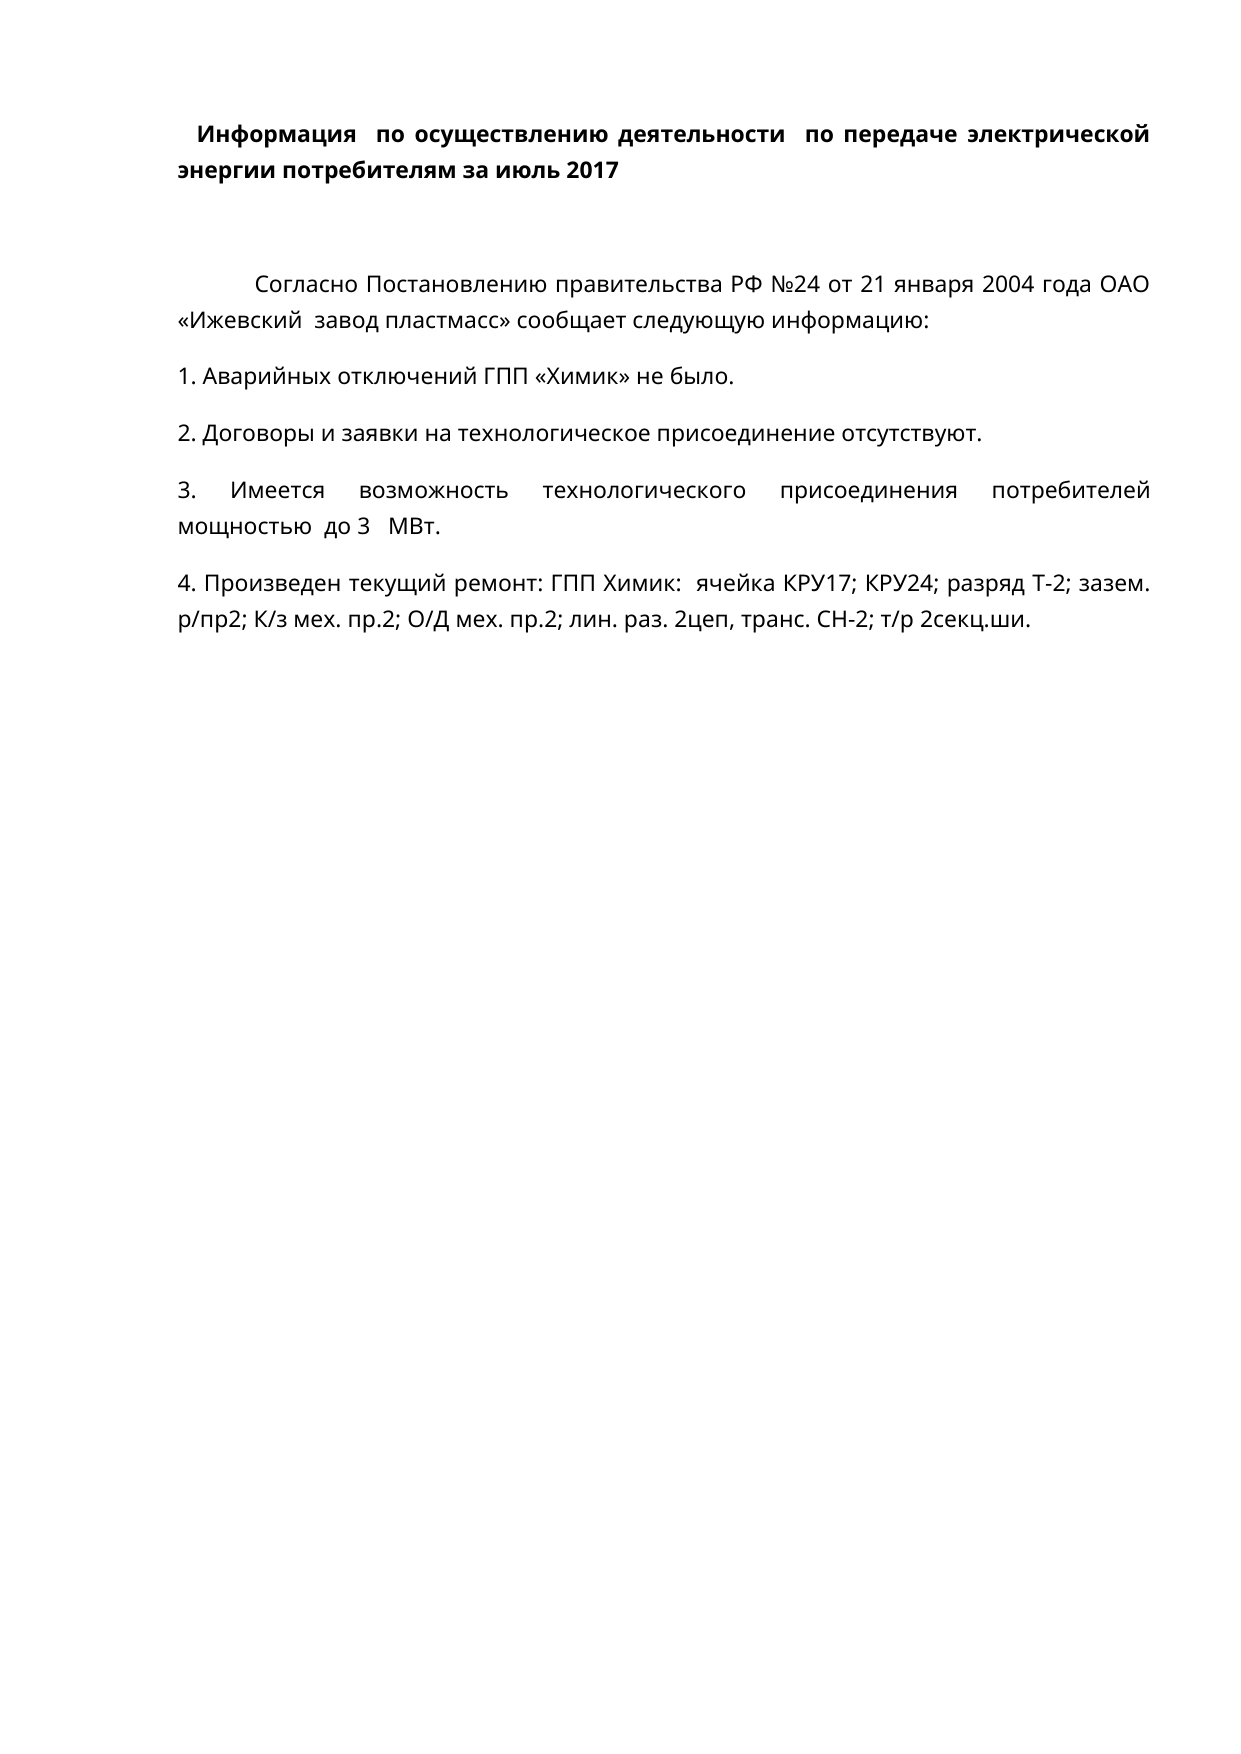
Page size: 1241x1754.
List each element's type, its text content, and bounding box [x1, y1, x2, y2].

text Согласно Постановлению правительства РФ №24 от 21 января 2004 года ОАО «Ижевский завод пластмасс» сообщает следующую информацию: [177, 268, 1152, 335]
text 1. Аварийных отключений ГПП «Химик» не было. [177, 360, 1152, 392]
text 4. Произведен текущий ремонт: ГПП Химик: ячейка КРУ17; КРУ24; разряд Т-2; зазем. р/пр2; К/з мех. пр.2; О/Д мех. пр.2; лин. раз. 2цеп, транс. СН-2; т/р 2секц.ши. [177, 567, 1152, 634]
text Информация по осуществлению деятельности по передаче электрической энергии потребителям за июль 2017 [177, 118, 1152, 185]
text 3. Имеется возможность технологического присоединения потребителей мощностью до 3 МВт. [177, 474, 1152, 541]
text 2. Договоры и заявки на технологическое присоединение отсутствуют. [177, 417, 1152, 448]
